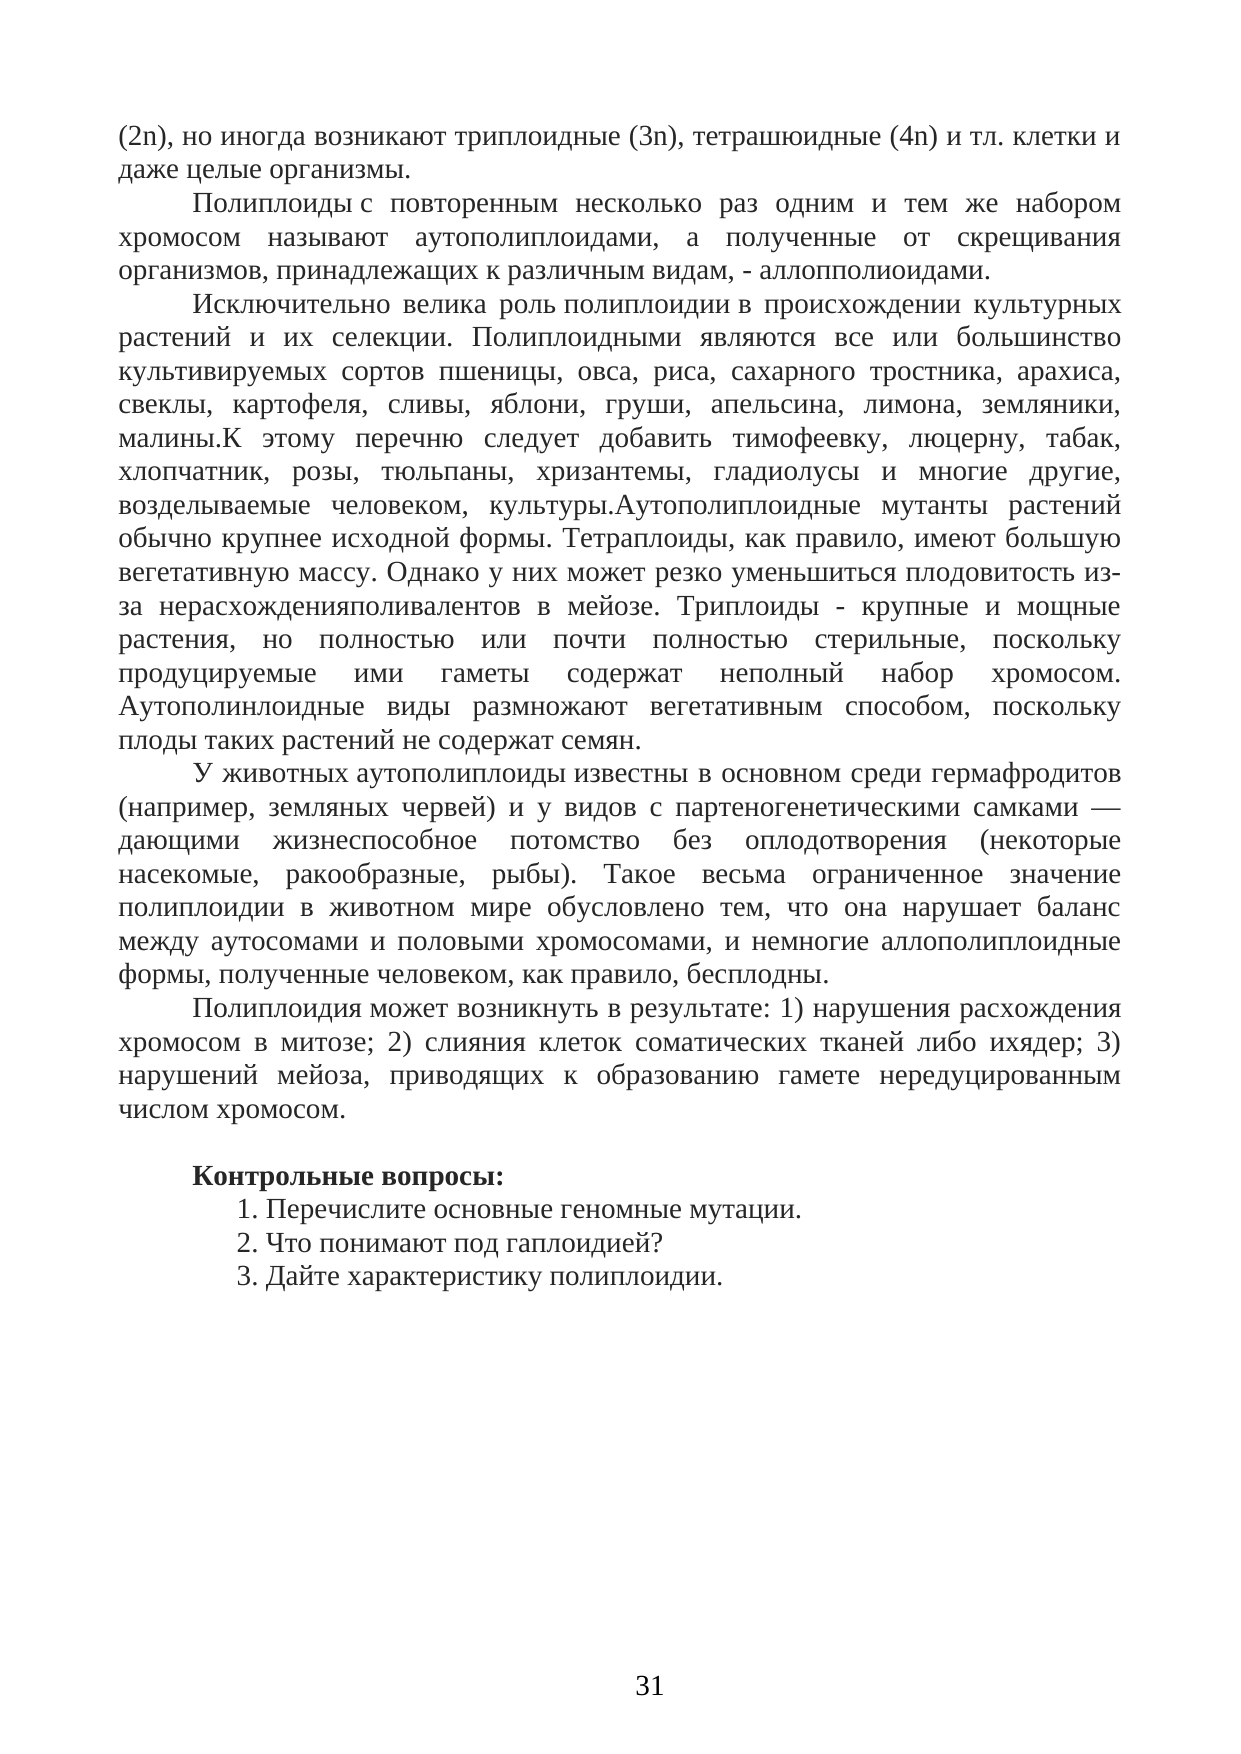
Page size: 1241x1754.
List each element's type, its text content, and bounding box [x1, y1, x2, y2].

text Исключительно велика роль полиплоидии в происхождении культурных растений и их селекции. Полиплоидными являются все или большинство культивируемых сортов пшеницы, овса, риса, сахарного тростника, арахиса, свеклы, картофеля, сливы, яблони, груши, апельсина, лимона, земляники, малины.К этому перечню следует добавить тимофеевку, люцерну, табак, хлопчатник, розы, тюльпаны, хризантемы, гладиолусы и многие другие, возделываемые человеком, культуры.Аутополиплоидные мутанты растений обычно крупнее исходной формы. Тетраплоиды, как правило, имеют большую вегетативную массу. Однако у них может резко уменьшиться плодовитость из-за нерасхожденияполивалентов в мейозе. Триплоиды - крупные и мощные растения, но полностью или почти полностью стерильные, поскольку продуцируемые ими гаметы содержат неполный набор хромосом. Аутополинлоидные виды размножают вегетативным способом, поскольку плоды таких растений не содержат семян. [118, 286, 1122, 755]
list Дайте характеристику полиплоидии. [162, 1258, 1122, 1292]
text Контрольные вопросы: [118, 1158, 1122, 1191]
text У животных аутополиплоиды известны в основном среди гермафродитов (например, земляных червей) и у видов с партеногенетическими самками — дающими жизнеспособное потомство без оплодотворения (некоторые насекомые, ракообразные, рыбы). Такое весьма ограниченное значение полиплоидии в животном мире обусловлено тем, что она нарушает баланс между аутосомами и половыми хромосомами, и немногие аллополиплоидные формы, полученные человеком, как правило, бесплодны. [118, 755, 1122, 990]
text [118, 118, 1122, 185]
list Перечислите основные геномные мутации. [162, 1191, 1122, 1225]
text Полиплоидия может возникнуть в результате: 1) нарушения расхождения хромосом в митозе; 2) слияния клеток соматических тканей либо ихядер; 3) нарушений мейоза, приводящих к образованию гамете нередуцированным числом хромосом. [118, 990, 1122, 1124]
text Полиплоиды с повторенным несколько раз одним и тем же набором хромосом называют аутополиплоидами, а полученные от скрещивания организмов, принадлежащих к различным видам, - аллопполиоидами. [118, 185, 1122, 286]
list Что понимают под гаплоидией? [162, 1225, 1122, 1258]
